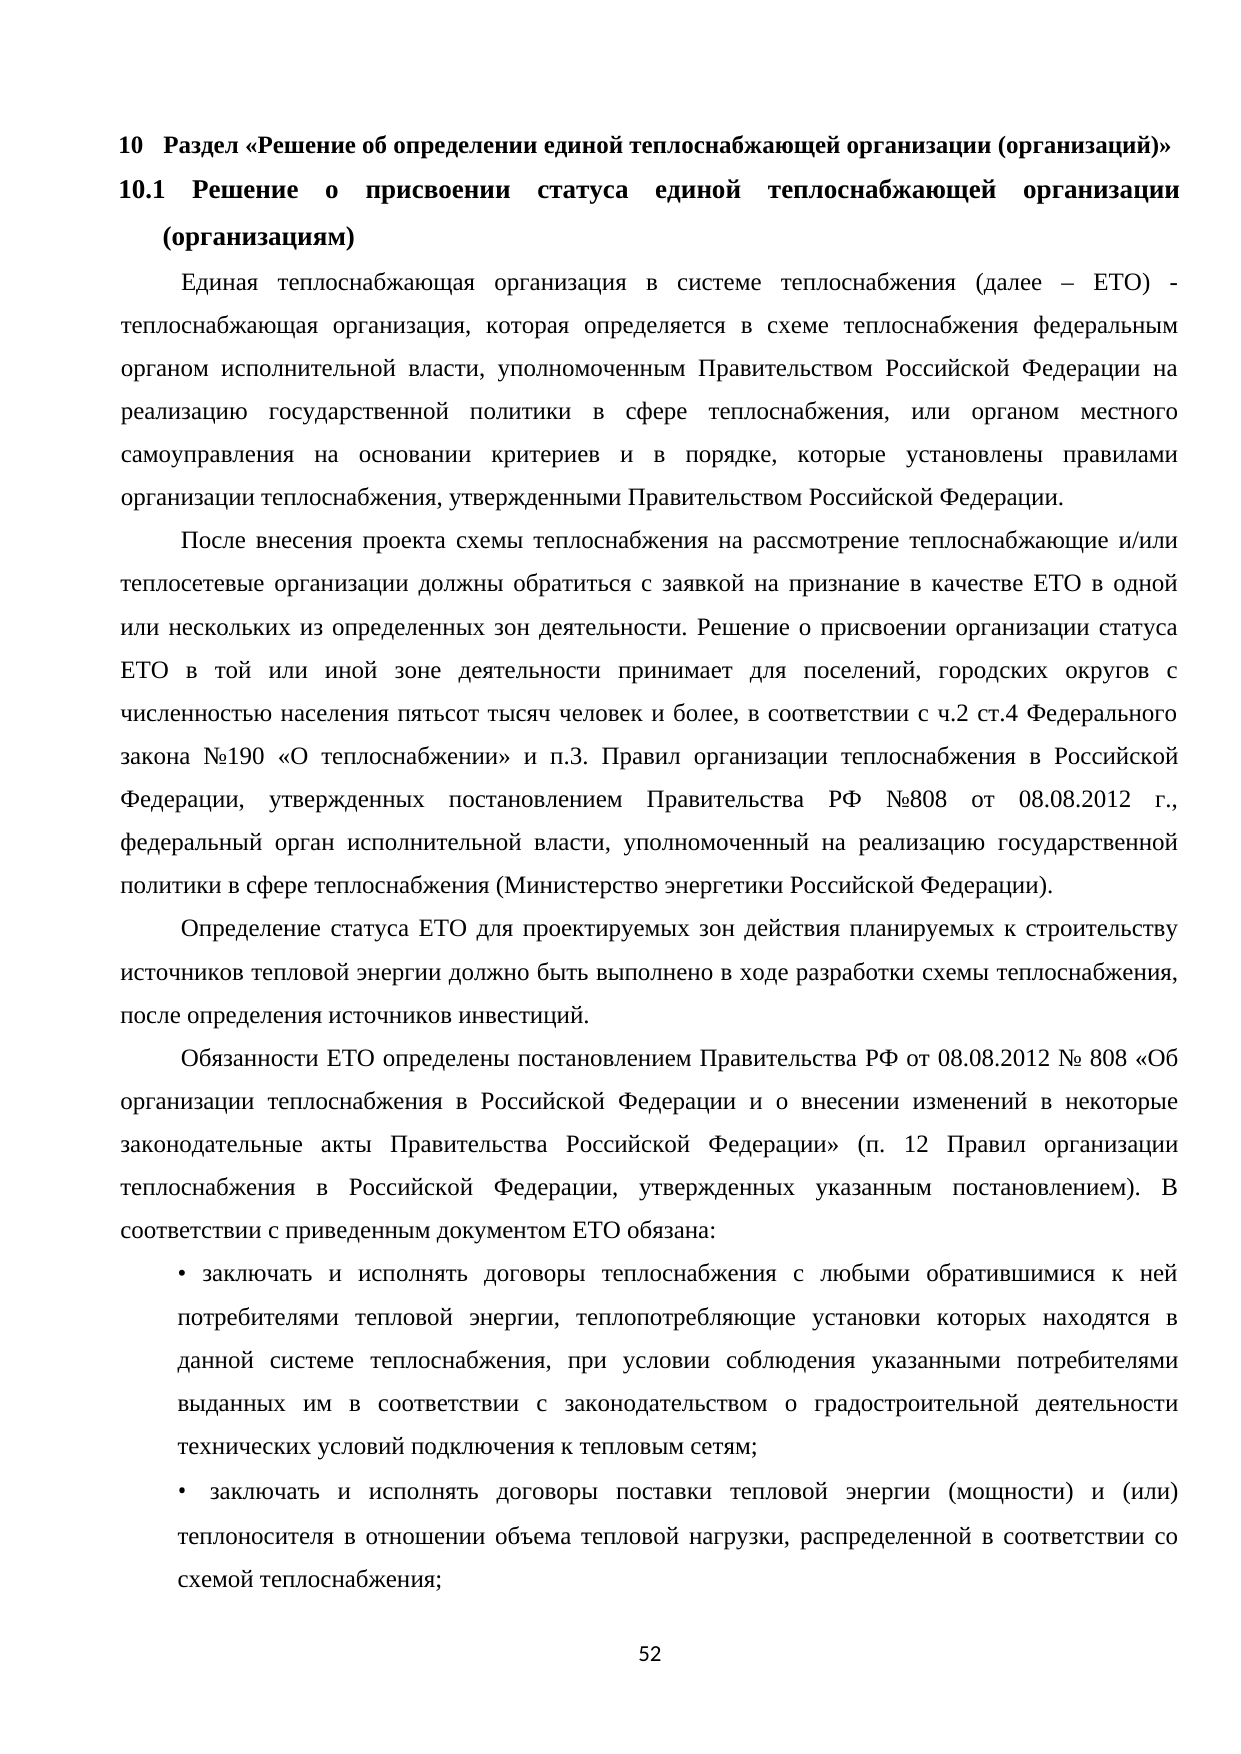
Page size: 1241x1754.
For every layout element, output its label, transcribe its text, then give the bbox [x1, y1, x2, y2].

text После внесения проекта схемы теплоснабжения на рассмотрение теплоснабжающие и/или теплосетевые организации должны обратиться с заявкой на признание в качестве ЕТО в одной или нескольких из определенных зон деятельности. Решение о присвоении организации статуса ЕТО в той или иной зоне деятельности принимает для поселений, городских округов с численностью населения пятьсот тысяч человек и более, в соответствии с ч.2 ст.4 Федерального закона №190 «О теплоснабжении» и п.3. Правил организации теплоснабжения в Российской Федерации, утвержденных постановлением Правительства РФ №808 от 08.08.2012 г., федеральный орган исполнительной власти, уполномоченный на реализацию государственной политики в сфере теплоснабжения (Министерство энергетики Российской Федерации). [120, 525, 1179, 899]
text Определение статуса ЕТО для проектируемых зон действия планируемых к строительству источников тепловой энергии должно быть выполнено в ходе разработки схемы теплоснабжения, после определения источников инвестиций. [120, 913, 1179, 1028]
list заключать и исполнять договоры поставки тепловой энергии (мощности) и (или) теплоносителя в отношении объема тепловой нагрузки, распределенной в соответствии со схемой теплоснабжения; [177, 1474, 1179, 1593]
subtitle Решение о присвоении статуса единой теплоснабжающей организации (организациям) [118, 173, 1181, 251]
subtitle Раздел «Решение об определении единой теплоснабжающей организации (организаций)» [118, 130, 1181, 159]
text Обязанности ЕТО определены постановлением Правительства РФ от 08.08.2012 № 808 «Об организации теплоснабжения в Российской Федерации и о внесении изменений в некоторые законодательные акты Правительства Российской Федерации» (п. 12 Правил организации теплоснабжения в Российской Федерации, утвержденных указанным постановлением). В соответствии с приведенным документом ЕТО обязана: [120, 1043, 1179, 1244]
text • заключать и исполнять договоры теплоснабжения с любыми обратившимися к ней потребителями тепловой энергии, теплопотребляющие установки которых находятся в данной системе теплоснабжения, при условии соблюдения указанными потребителями выданных им в соответствии с законодательством о градостроительной деятельности технических условий подключения к тепловым сетям; [177, 1258, 1179, 1460]
text Единая теплоснабжающая организация в системе теплоснабжения (далее – ЕТО) - теплоснабжающая организация, которая определяется в схеме теплоснабжения федеральным органом исполнительной власти, уполномоченным Правительством Российской Федерации на реализацию государственной политики в сфере теплоснабжения, или органом местного самоуправления на основании критериев и в порядке, которые установлены правилами организации теплоснабжения, утвержденными Правительством Российской Федерации. [121, 267, 1179, 511]
